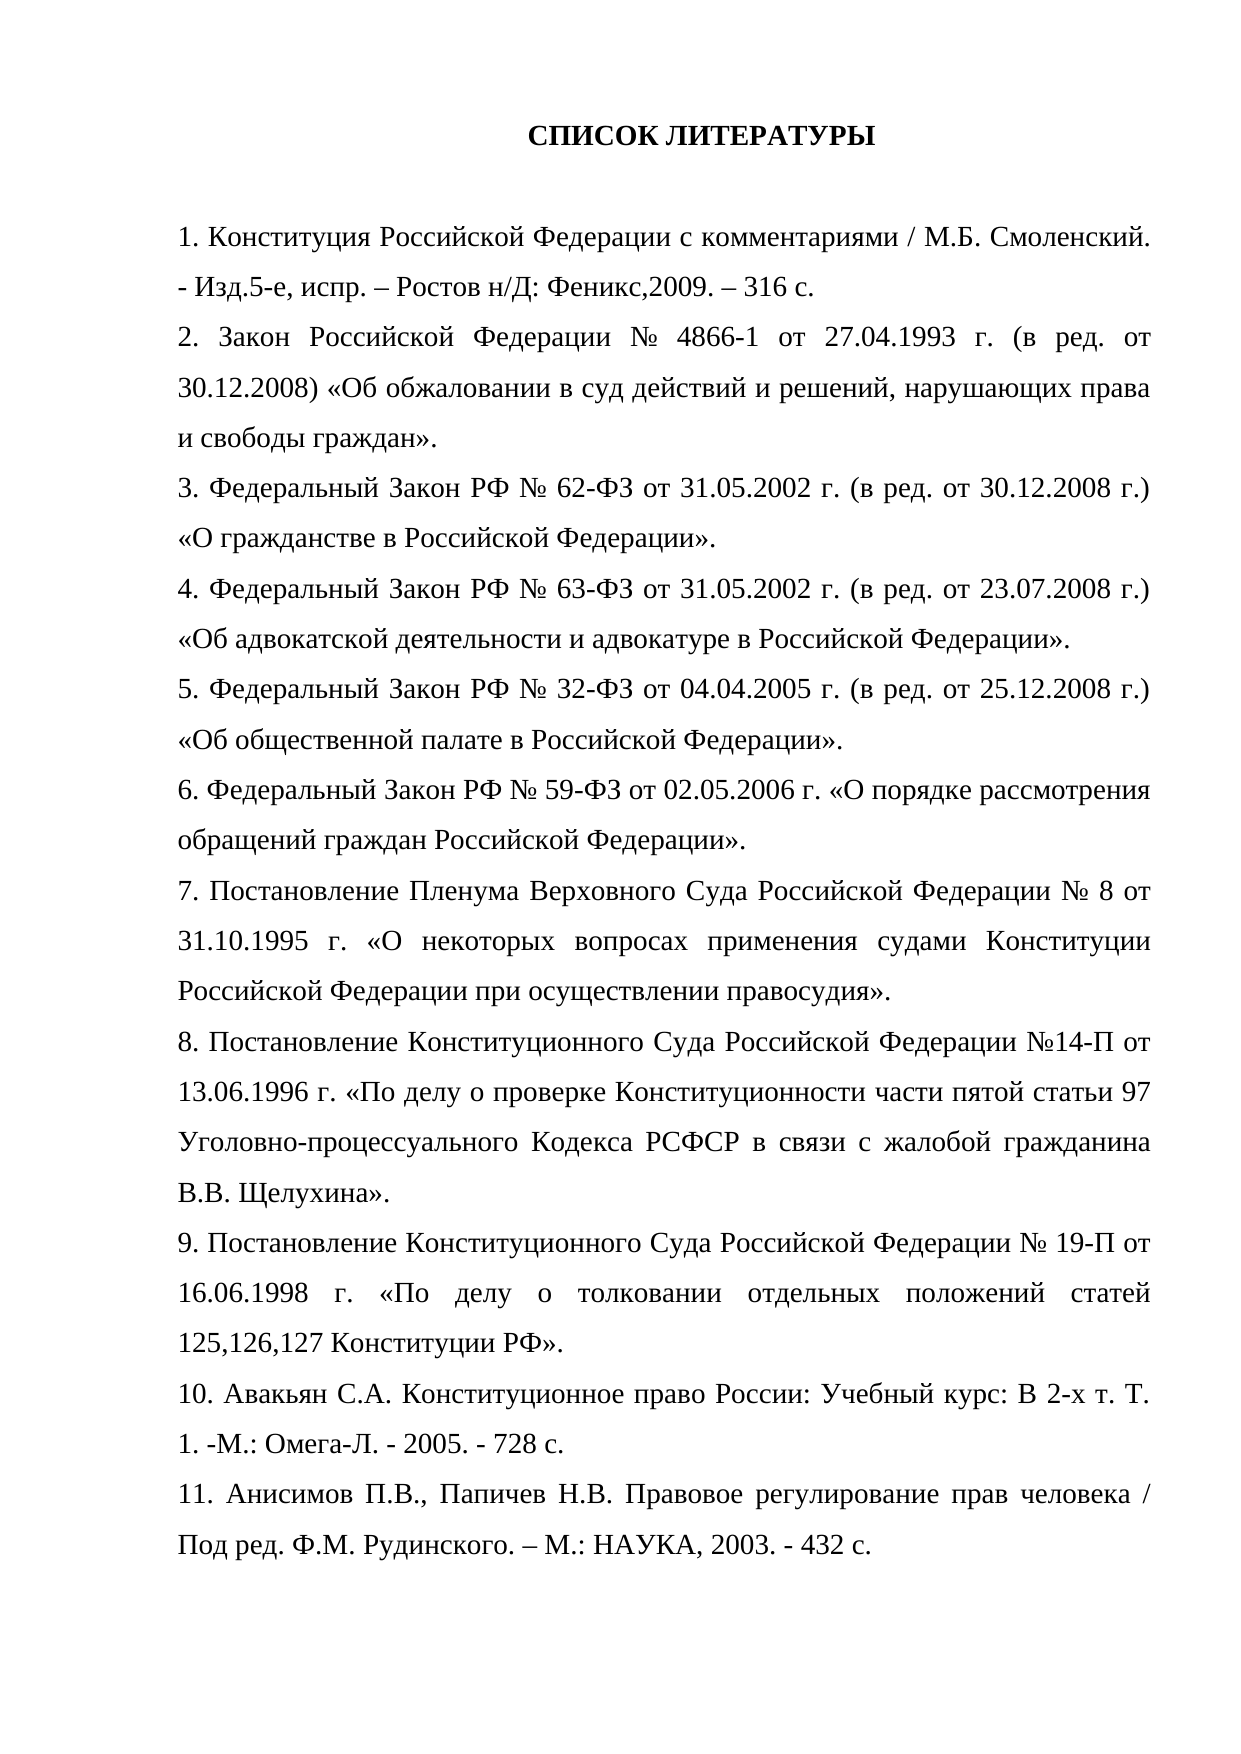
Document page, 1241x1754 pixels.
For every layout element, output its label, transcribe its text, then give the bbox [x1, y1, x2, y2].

text 4. Федеральный Закон РФ № 63-ФЗ от 31.05.2002 г. (в ред. от 23.07.2008 г.) «Об адвокатской деятельности и адвокатуре в Российской Федерации». [177, 571, 1152, 655]
text СПИСОК ЛИТЕРАТУРЫ [177, 118, 1152, 152]
text 11. Анисимов П.В., Папичев Н.В. Правовое регулирование прав человека / Под ред. Ф.М. Рудинского. – М.: НАУКА, 2003. - 432 с. [177, 1477, 1152, 1560]
text 2. Закон Российской Федерации № 4866-1 от 27.04.1993 г. (в ред. от 30.12.2008) «Об обжаловании в суд действий и решений, нарушающих права и свободы граждан». [177, 319, 1152, 453]
text 3. Федеральный Закон РФ № 62-ФЗ от 31.05.2002 г. (в ред. от 30.12.2008 г.) «О гражданстве в Российской Федерации». [177, 470, 1152, 554]
text 7. Постановление Пленума Верховного Суда Российской Федерации № 8 от 31.10.1995 г. «О некоторых вопросах применения судами Конституции Российской Федерации при осуществлении правосудия». [177, 873, 1152, 1007]
text 10. Авакьян С.А. Конституционное право России: Учебный курс: В 2-х т. Т. 1. -М.: Омега-Л. - 2005. - 728 с. [177, 1376, 1152, 1460]
text 1. Конституция Российской Федерации с комментариями / М.Б. Смоленский. - Изд.5-е, испр. – Ростов н/Д: Феникс,2009. – 316 с. [177, 219, 1152, 303]
text 6. Федеральный Закон РФ № 59-ФЗ от 02.05.2006 г. «О порядке рассмотрения обращений граждан Российской Федерации». [177, 772, 1152, 856]
text 9. Постановление Конституционного Суда Российской Федерации № 19-П от 16.06.1998 г. «По делу о толковании отдельных положений статей 125,126,127 Конституции РФ». [177, 1225, 1152, 1359]
text 8. Постановление Конституционного Суда Российской Федерации №14-П от 13.06.1996 г. «По делу о проверке Конституционности части пятой статьи 97 Уголовно-процессуального Кодекса РСФСР в связи с жалобой гражданина В.В. Щелухина». [177, 1024, 1152, 1208]
text 5. Федеральный Закон РФ № 32-ФЗ от 04.04.2005 г. (в ред. от 25.12.2008 г.) «Об общественной палате в Российской Федерации». [177, 672, 1152, 755]
